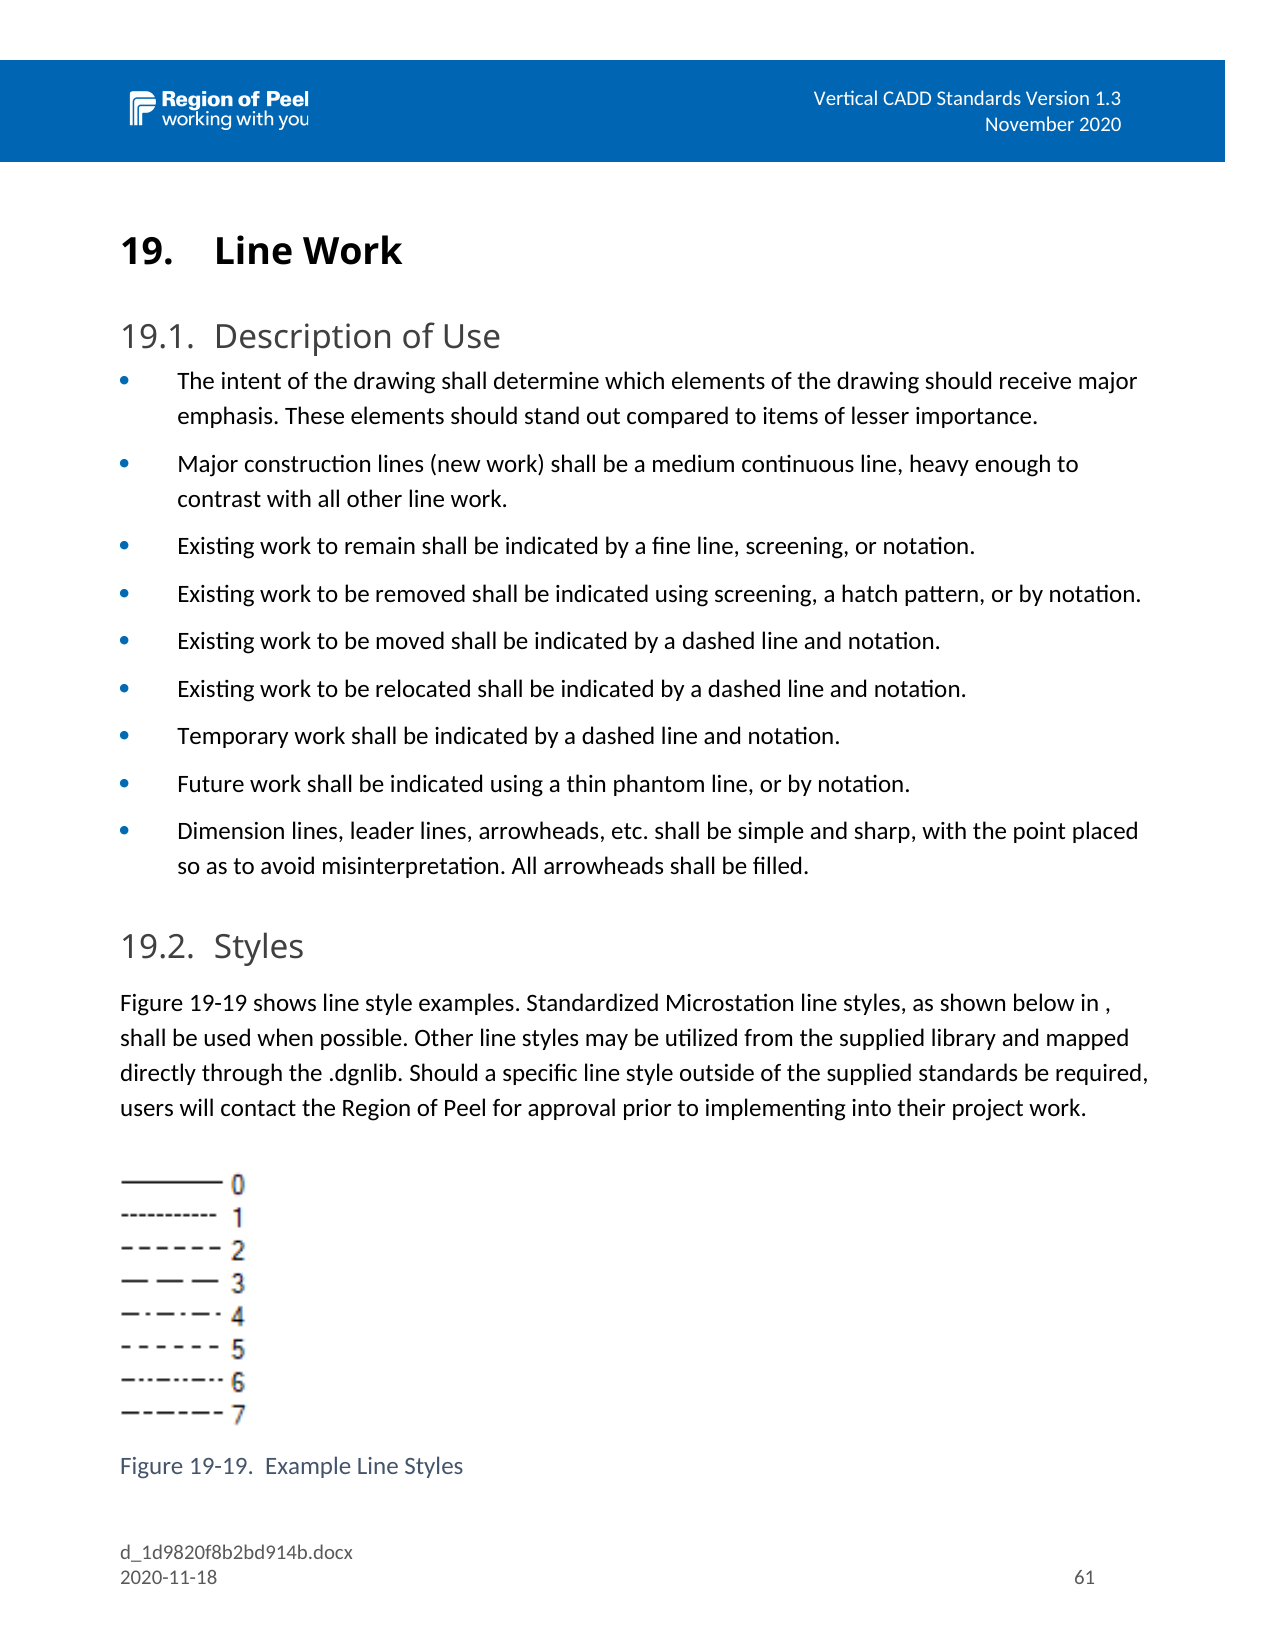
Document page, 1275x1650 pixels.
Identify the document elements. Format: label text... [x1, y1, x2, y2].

text Existing work to remain shall be indicated by a fine line, screening, or notation. [120, 530, 1155, 561]
text The intent of the drawing shall determine which elements of the drawing should receive major emphasis. These elements should stand out compared to items of lesser importance. [120, 365, 1155, 431]
text Existing work to be moved shall be indicated by a dashed line and notation. [120, 625, 1155, 656]
text Existing work to be relocated shall be indicated by a dashed line and notation. [120, 673, 1155, 703]
subtitle Line Work [120, 225, 1155, 276]
text Major construction lines (new work) shall be a medium continuous line, heavy enough to contrast with all other line work. [120, 448, 1155, 513]
text Temporary work shall be indicated by a dashed line and notation. [120, 720, 1155, 751]
subtitle Styles [120, 923, 1155, 968]
text Future work shall be indicated using a thin phantom line, or by notation. [120, 768, 1155, 798]
text Dimension lines, leader lines, arrowheads, etc. shall be simple and sharp, with the point placed so as to avoid misinterpretation. All arrowheads shall be filled. [120, 815, 1155, 881]
picture [120, 1162, 276, 1443]
subtitle Description of Use [120, 313, 1155, 359]
picture [129, 91, 309, 130]
text Existing work to be removed shall be indicated using screening, a hatch pattern, or by notation. [120, 578, 1155, 608]
